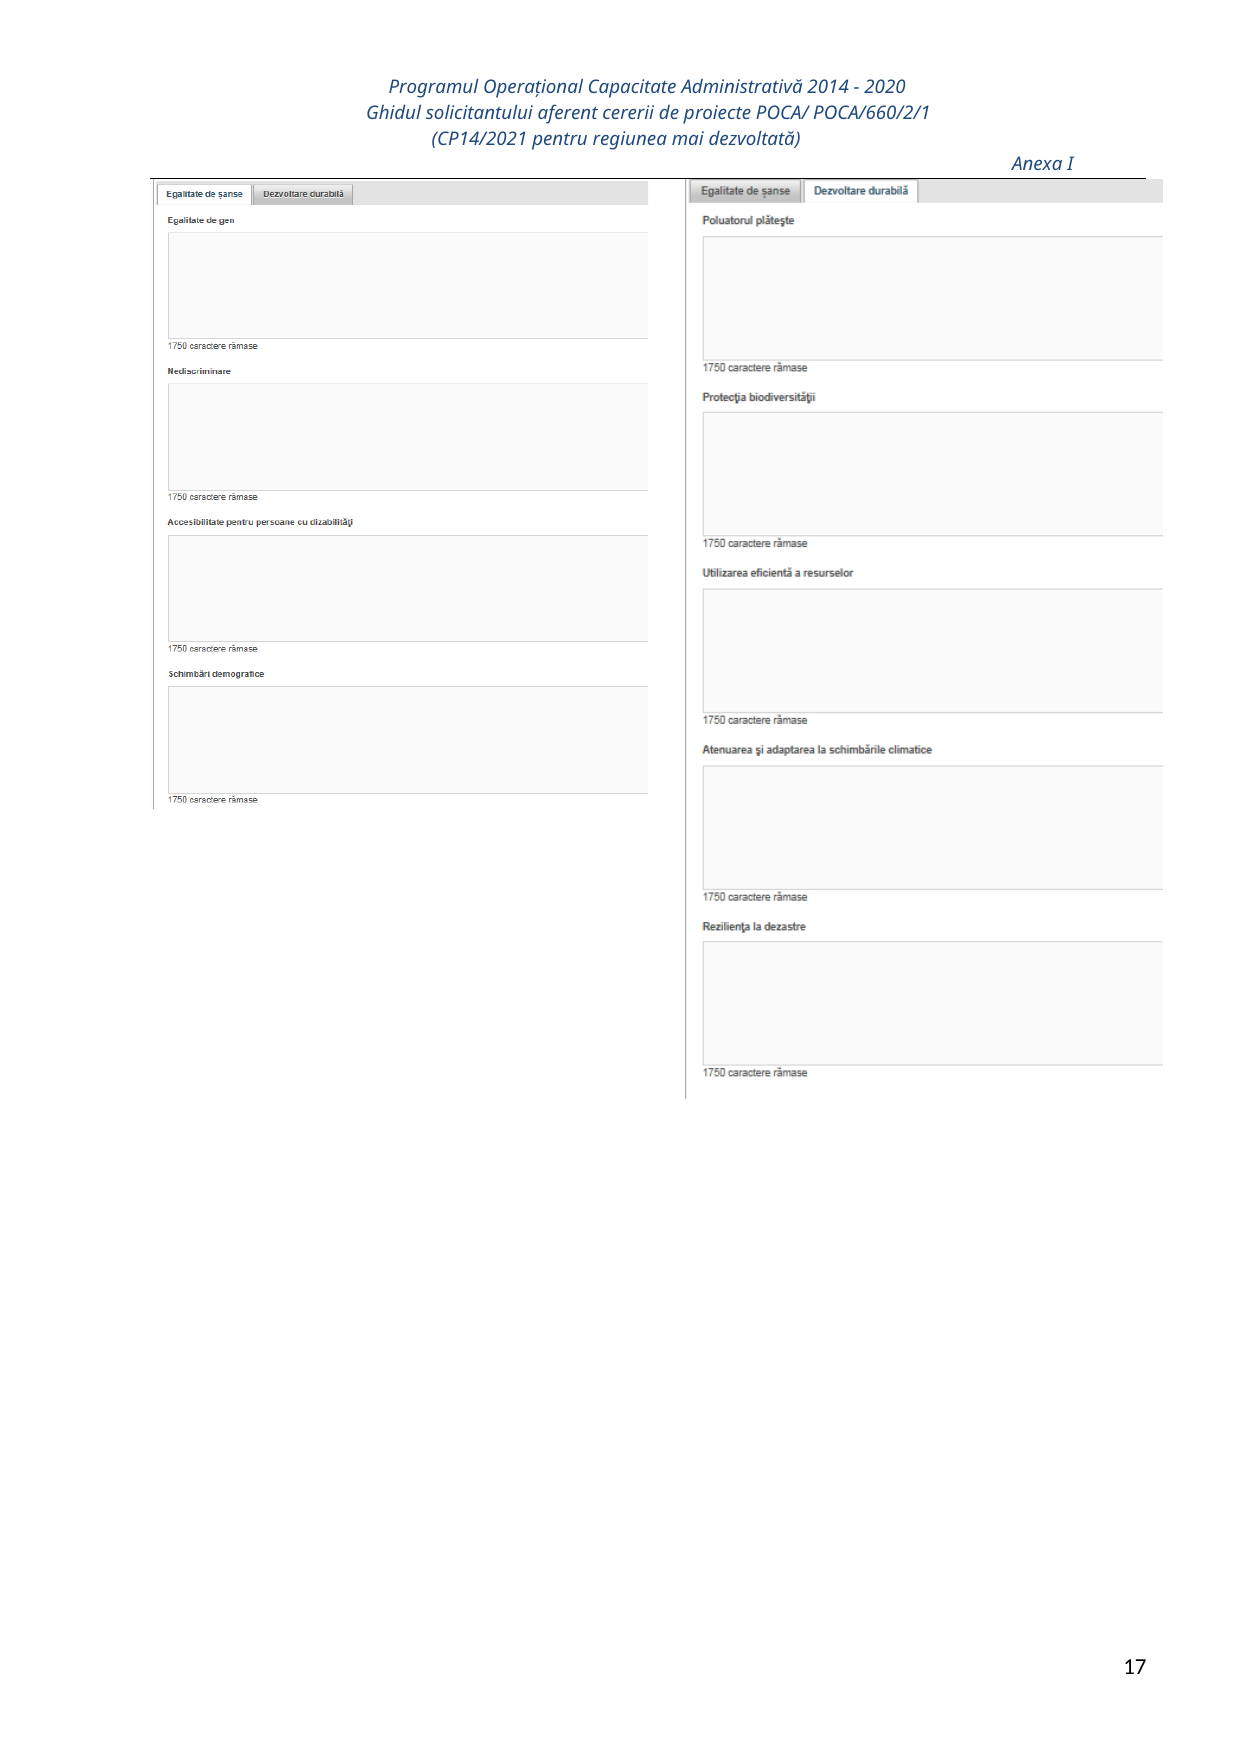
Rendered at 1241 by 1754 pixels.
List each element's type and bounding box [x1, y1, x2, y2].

picture [150, 179, 649, 809]
picture [685, 179, 1163, 1099]
